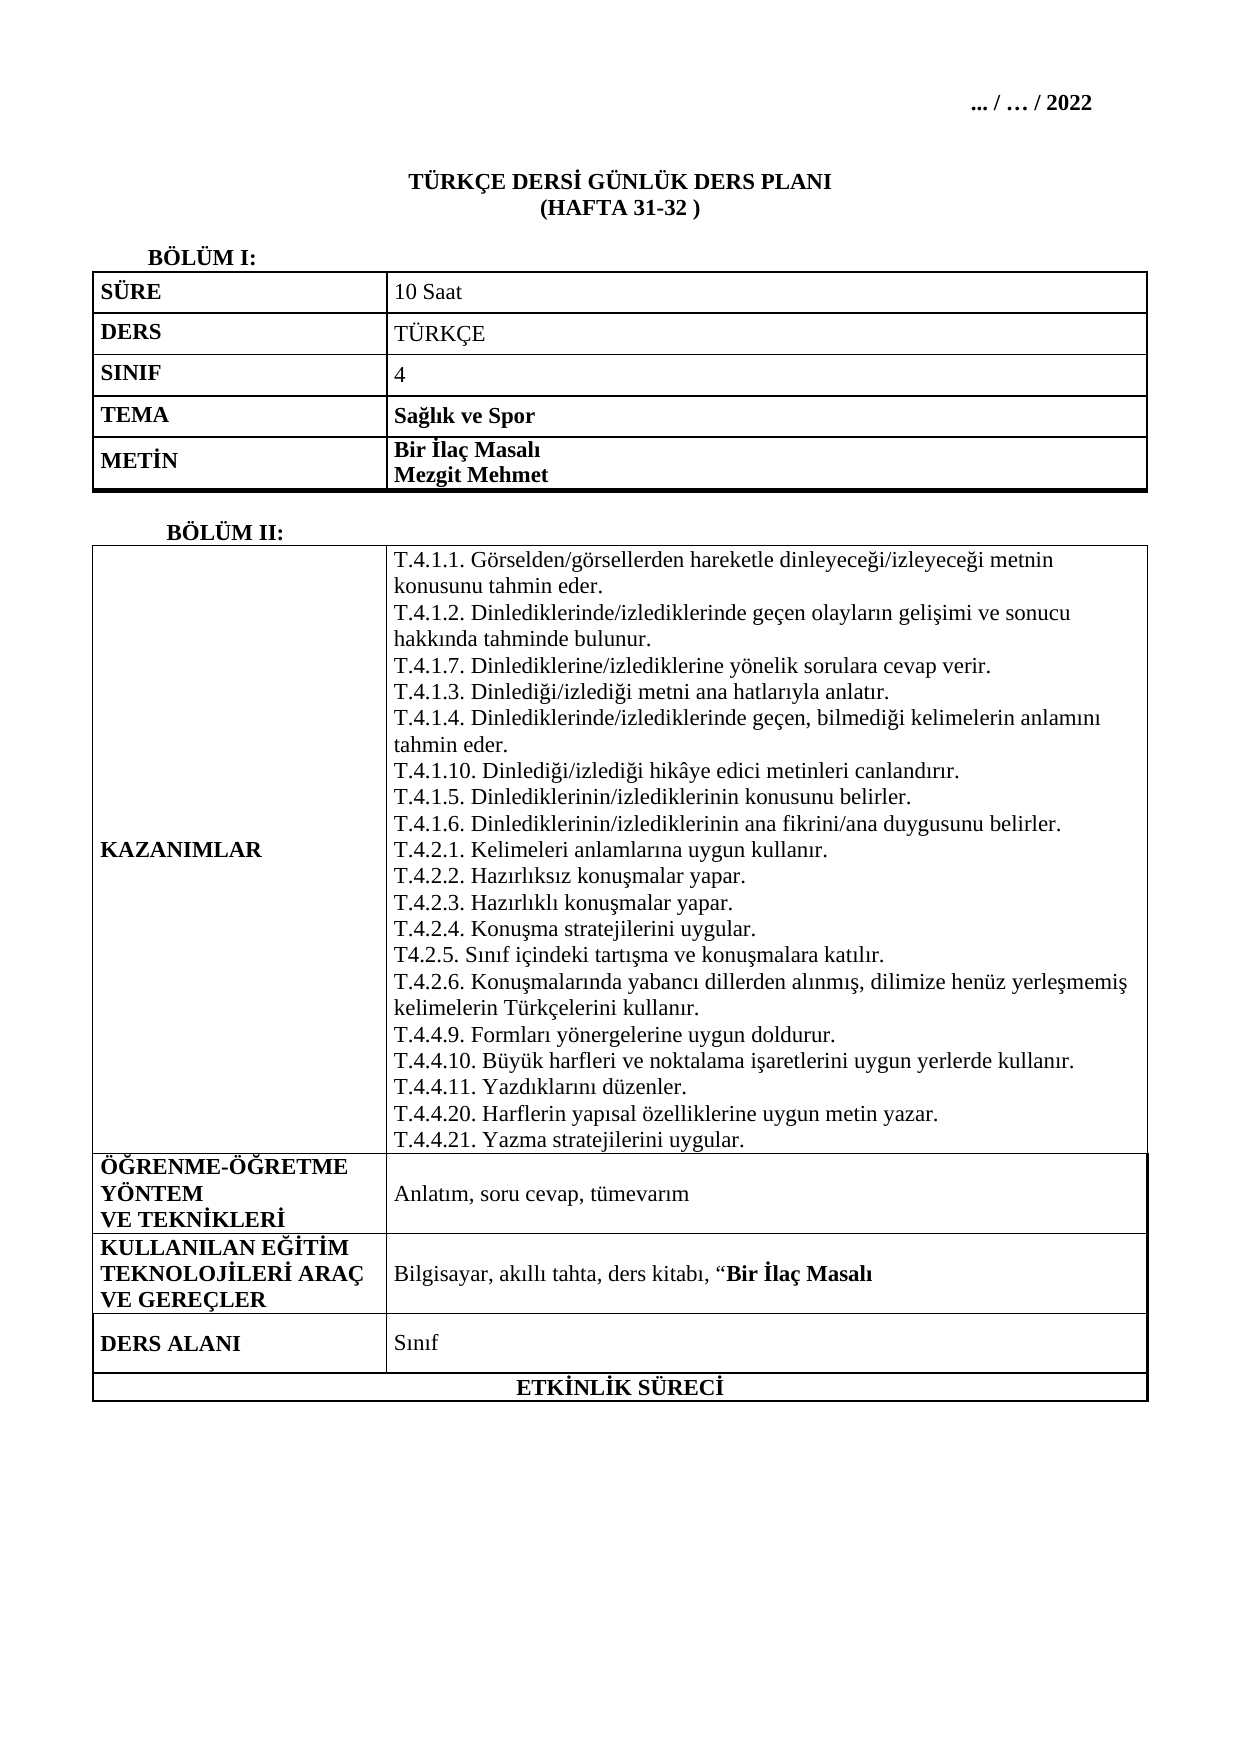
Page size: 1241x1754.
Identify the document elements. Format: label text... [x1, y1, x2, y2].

table_cell Bilgisayar, akıllı tahta, ders kitabı, “Bir İlaç Masalı [387, 1234, 1146, 1313]
table_cell Sınıf [387, 1314, 1146, 1372]
text TÜRKÇE DERSİ GÜNLÜK DERS PLANI [148, 168, 1092, 194]
table_cell ETKİNLİK SÜRECİ [94, 1374, 1146, 1400]
table_header KAZANIMLAR [93, 546, 386, 1152]
table_cell DERS [94, 314, 386, 353]
table_cell TÜRKÇE [388, 314, 1146, 353]
table_cell KULLANILAN EĞİTİM TEKNOLOJİLERİ ARAÇ VE GEREÇLER [93, 1234, 386, 1313]
table_cell SINIF [94, 355, 386, 395]
table_cell Sağlık ve Spor [388, 397, 1146, 436]
table_cell Anlatım, soru cevap, tümevarım [387, 1154, 1146, 1232]
table_cell TEMA [94, 397, 386, 436]
text BÖLÜM II: [148, 519, 1092, 545]
table_cell METİN [94, 438, 386, 488]
table_cell DERS ALANI [94, 1314, 386, 1372]
text ... / … / 2022 [148, 89, 1092, 115]
table_header 10 Saat [388, 273, 1146, 312]
table_header T.4.1.1. Görselden/görsellerden hareketle dinleyeceği/izleyeceği metnin konusunu tahmin eder. T.4.1.2. Dinlediklerinde/izlediklerinde geçen olayların gelişimi ve sonucu hakkında tahminde bulunur. T.4.1.7. Dinlediklerine/izlediklerine yönelik sorulara cevap verir. T.4.1.3. Dinlediği/izlediği metni ana hatlarıyla anlatır. T.4.1.4. Dinlediklerinde/izlediklerinde geçen, bilmediği kelimelerin anlamını tahmin eder. T.4.1.10. Dinlediği/izlediği hikâye edici metinleri canlandırır. T.4.1.5. Dinlediklerinin/izlediklerinin konusunu belirler. T.4.1.6. Dinlediklerinin/izlediklerinin ana fikrini/ana duygusunu belirler. T.4.2.1. Kelimeleri anlamlarına uygun kullanır. T.4.2.2. Hazırlıksız konuşmalar yapar. T.4.2.3. Hazırlıklı konuşmalar yapar. T.4.2.4. Konuşma stratejilerini uygular. T4.2.5. Sınıf içindeki tartışma ve konuşmalara katılır. T.4.2.6. Konuşmalarında yabancı dillerden alınmış, dilimize henüz yerleşmemiş kelimelerin Türkçelerini kullanır. T.4.4.9. Formları yönergelerine uygun doldurur. T.4.4.10. Büyük harfleri ve noktalama işaretlerini uygun yerlerde kullanır. T.4.4.11. Yazdıklarını düzenler. T.4.4.20. Harflerin yapısal özelliklerine uygun metin yazar. T.4.4.21. Yazma stratejilerini uygular. [387, 546, 1147, 1152]
table_cell ÖĞRENME-ÖĞRETME YÖNTEM VE TEKNİKLERİ [93, 1154, 386, 1232]
table_cell 4 [388, 355, 1146, 395]
text (HAFTA 31-32 ) [148, 194, 1092, 220]
table_header SÜRE [94, 273, 386, 312]
table_cell Bir İlaç Masalı Mezgit Mehmet [388, 438, 1146, 488]
text BÖLÜM I: [148, 244, 1092, 271]
